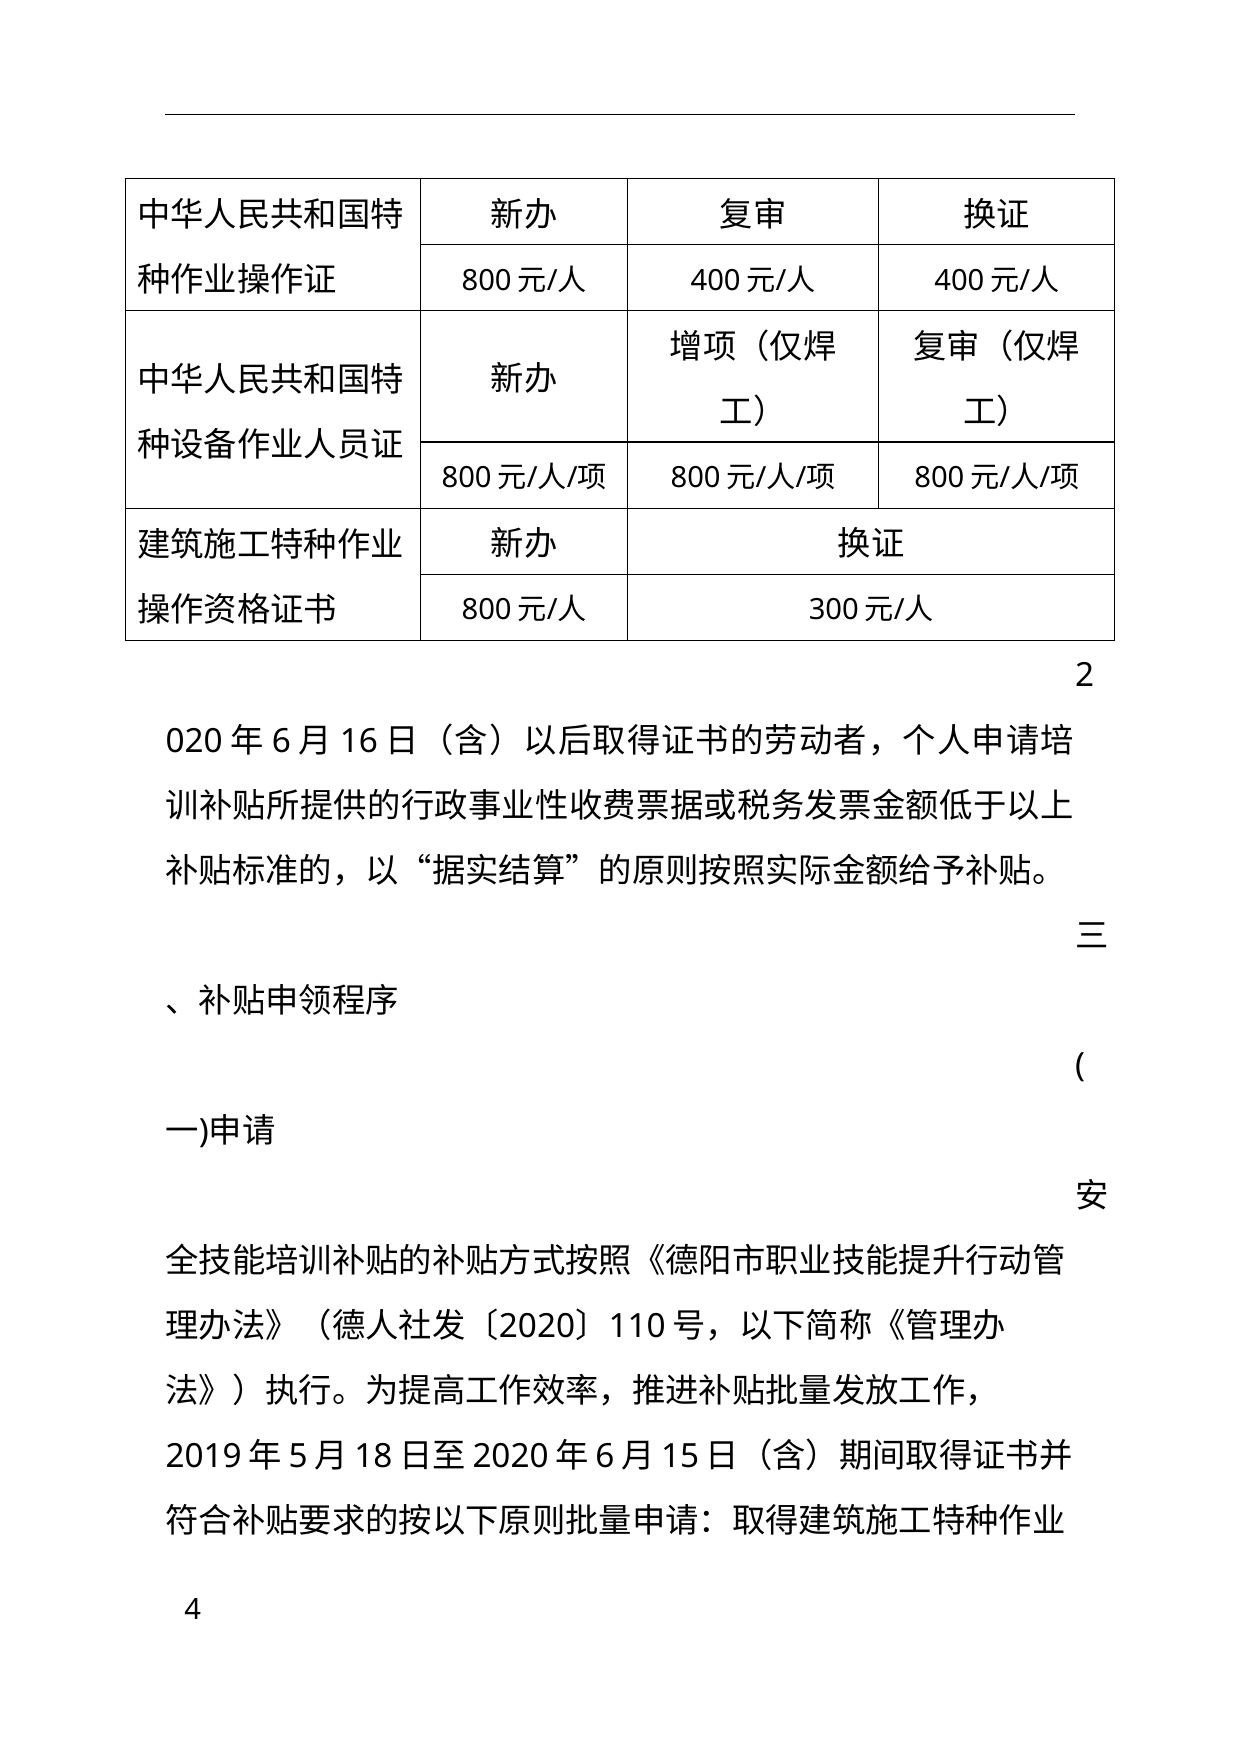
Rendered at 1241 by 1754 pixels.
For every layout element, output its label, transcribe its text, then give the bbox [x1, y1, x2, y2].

text 2020年6月16日（含）以后取得证书的劳动者，个人申请培训补贴所提供的行政事业性收费票据或税务发票金额低于以上补贴标准的，以“据实结算”的原则按照实际金额给予补贴。 [165, 641, 1075, 901]
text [165, 1161, 1075, 1551]
table_cell 800元/人/项 [421, 443, 627, 507]
table_cell 400元/人 [628, 245, 878, 310]
table_cell 新办 [421, 311, 627, 441]
table_cell 新办 [421, 179, 627, 244]
table_cell 300元/人 [628, 575, 1114, 639]
text (一)申请 [165, 1031, 1075, 1161]
table_cell 800元/人 [421, 575, 627, 639]
table_cell 中华人民共和国特种作业操作证 [126, 179, 420, 310]
text 三、补贴申领程序 [165, 901, 1075, 1031]
table_cell 建筑施工特种作业操作资格证书 [126, 509, 420, 639]
table_cell 换证 [879, 179, 1114, 244]
table_cell 复审（仅焊工） [879, 311, 1114, 441]
table_cell 换证 [628, 509, 1114, 573]
table_cell 新办 [421, 509, 627, 573]
table_cell 中华人民共和国特种设备作业人员证 [126, 311, 420, 507]
table_cell 800元/人/项 [879, 443, 1114, 507]
table_cell 800元/人 [421, 245, 627, 310]
table_cell 800元/人/项 [628, 443, 878, 507]
table_cell 400元/人 [879, 245, 1114, 310]
table_cell 复审 [628, 179, 878, 244]
table_cell 增项（仅焊工） [628, 311, 878, 441]
